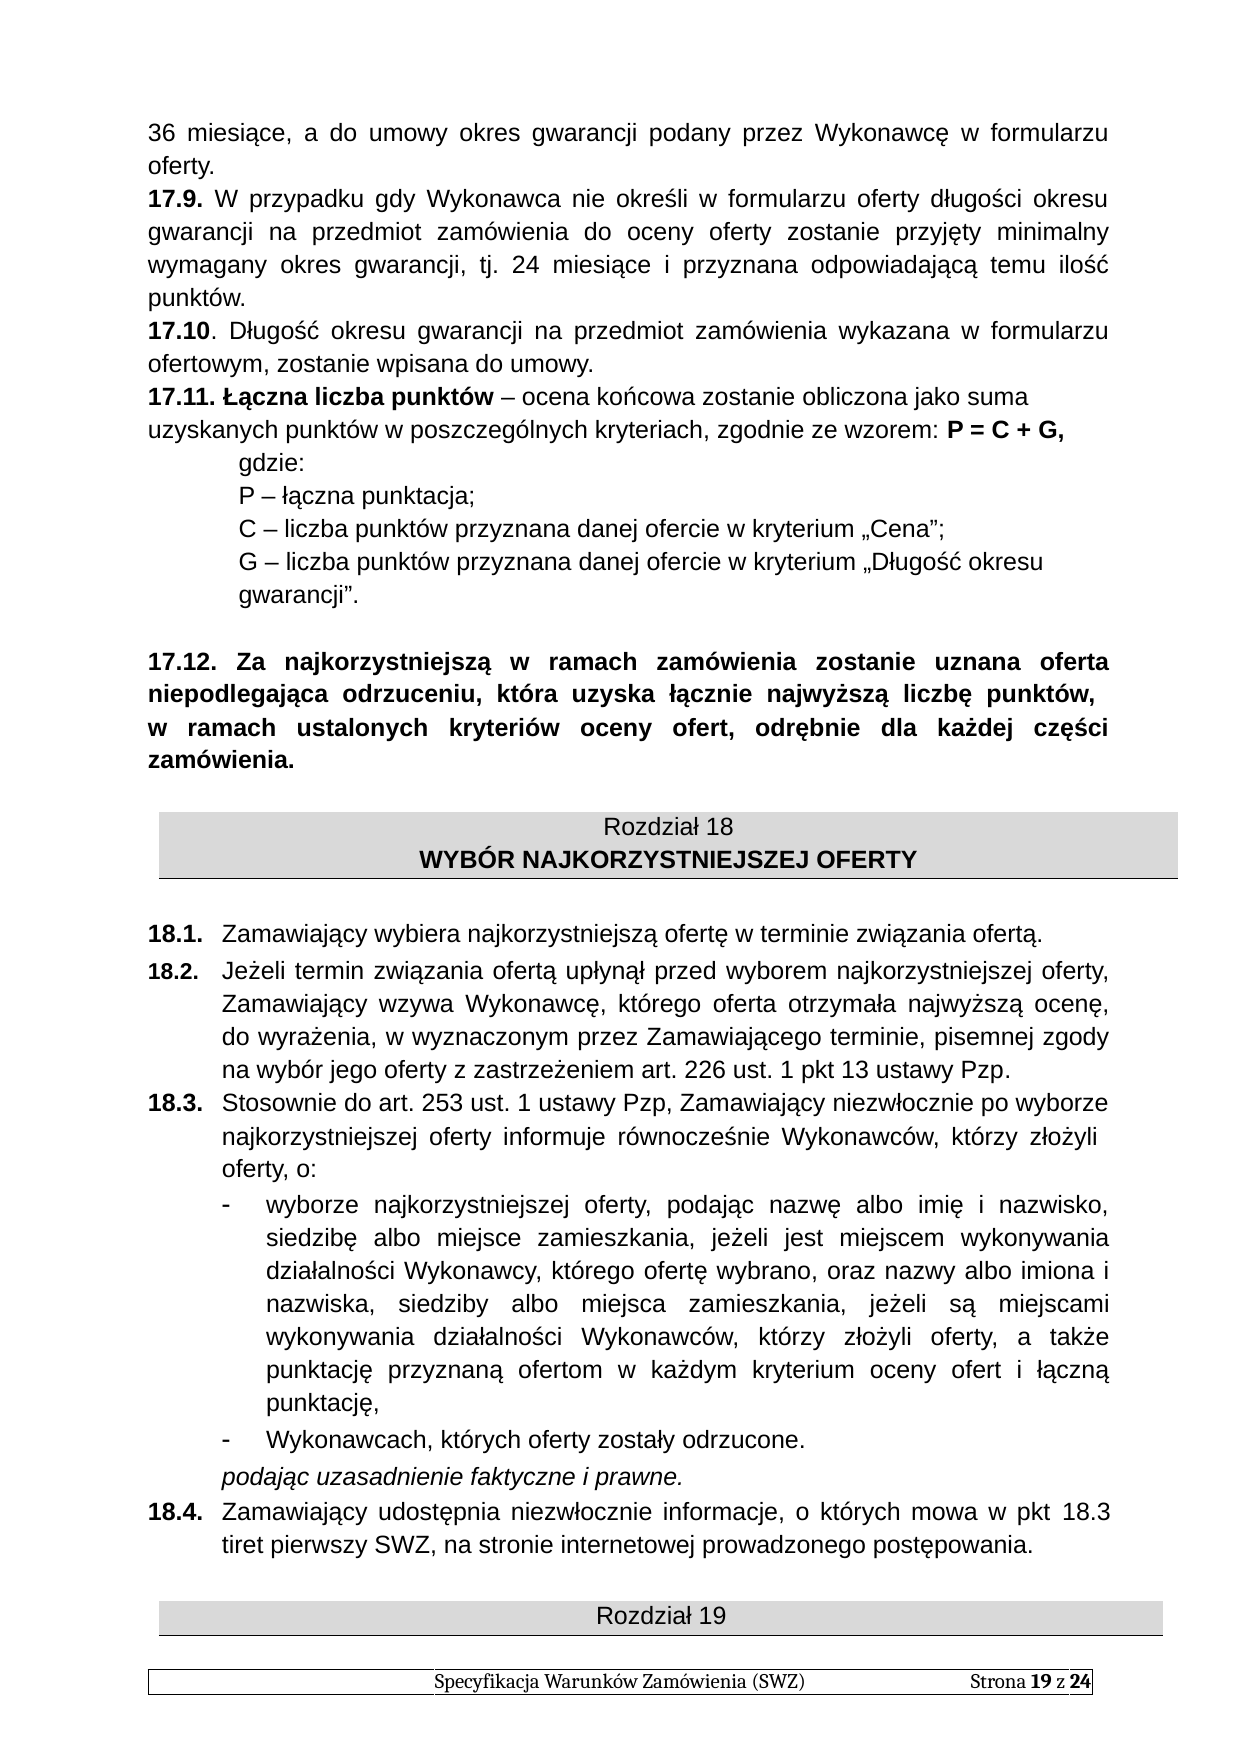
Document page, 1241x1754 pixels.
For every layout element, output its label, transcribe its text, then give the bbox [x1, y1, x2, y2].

list Jeżeli termin związania ofertą upłynął przed wyborem najkorzystniejszej oferty, Zamawiający wzywa Wykonawcę, którego oferta otrzymała najwyższą ocenę, do wyrażenia, w wyznaczonym przez Zamawiającego terminie, pisemnej zgody na wybór jego oferty z zastrzeżeniem art. 226 ust. 1 pkt 13 ustawy Pzp. [148, 956, 1110, 1084]
text 17.9. W przypadku gdy Wykonawca nie określi w formularzu oferty długości okresu gwarancji na przedmiot zamówienia do oceny oferty zostanie przyjęty minimalny wymagany okres gwarancji, tj. 24 miesiące i przyznana odpowiadającą temu ilość punktów. [148, 184, 1110, 312]
text C – liczba punktów przyznana danej ofercie w kryterium „Cena”; [238, 514, 1110, 543]
text 17.11. Łączna liczba punktów – ocena końcowa zostanie obliczona jako suma uzyskanych punktów w poszczególnych kryteriach, zgodnie ze wzorem: P = C + G, [148, 382, 1110, 444]
table_header Rozdział 18 WYBÓR NAJKORZYSTNIEJSZEJ OFERTY [159, 812, 1178, 878]
text 17.12. Za najkorzystniejszą w ramach zamówienia zostanie uznana oferta niepodlegająca odrzuceniu, która uzyska łącznie najwyższą liczbę punktów, w ramach ustalonych kryteriów oceny ofert, odrębnie dla każdej części zamówienia. [148, 646, 1110, 774]
list Zamawiający wybiera najkorzystniejszą ofertę w terminie związania ofertą. [148, 919, 1110, 948]
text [148, 118, 1110, 180]
list podając uzasadnienie faktyczne i prawne. [148, 1462, 1110, 1491]
list wyborze najkorzystniejszej oferty, podając nazwę albo imię i nazwisko, siedzibę albo miejsce zamieszkania, jeżeli jest miejscem wykonywania działalności Wykonawcy, którego ofertę wybrano, oraz nazwy albo imiona i nazwiska, siedziby albo miejsca zamieszkania, jeżeli są miejscami wykonywania działalności Wykonawców, którzy złożyli oferty, a także punktację przyznaną ofertom w każdym kryterium oceny ofert i łączną punktację, [222, 1189, 1110, 1417]
text 17.10. Długość okresu gwarancji na przedmiot zamówienia wykazana w formularzu ofertowym, zostanie wpisana do umowy. [148, 316, 1110, 378]
list Zamawiający udostępnia niezwłocznie informacje, o których mowa w pkt 18.3 tiret pierwszy SWZ, na stronie internetowej prowadzonego postępowania. [148, 1497, 1110, 1559]
list Stosownie do art. 253 ust. 1 ustawy Pzp, Zamawiający niezwłocznie po wyborze najkorzystniejszej oferty informuje równocześnie Wykonawców, którzy złożyli oferty, o: [148, 1088, 1110, 1183]
text P – łączna punktacja; [238, 481, 1110, 510]
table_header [159, 1601, 1163, 1635]
text gdzie: [238, 448, 1110, 477]
list Wykonawcach, których oferty zostały odrzucone. [222, 1425, 1110, 1454]
text G – liczba punktów przyznana danej ofercie w kryterium „Długość okresu gwarancji”. [238, 547, 1110, 609]
